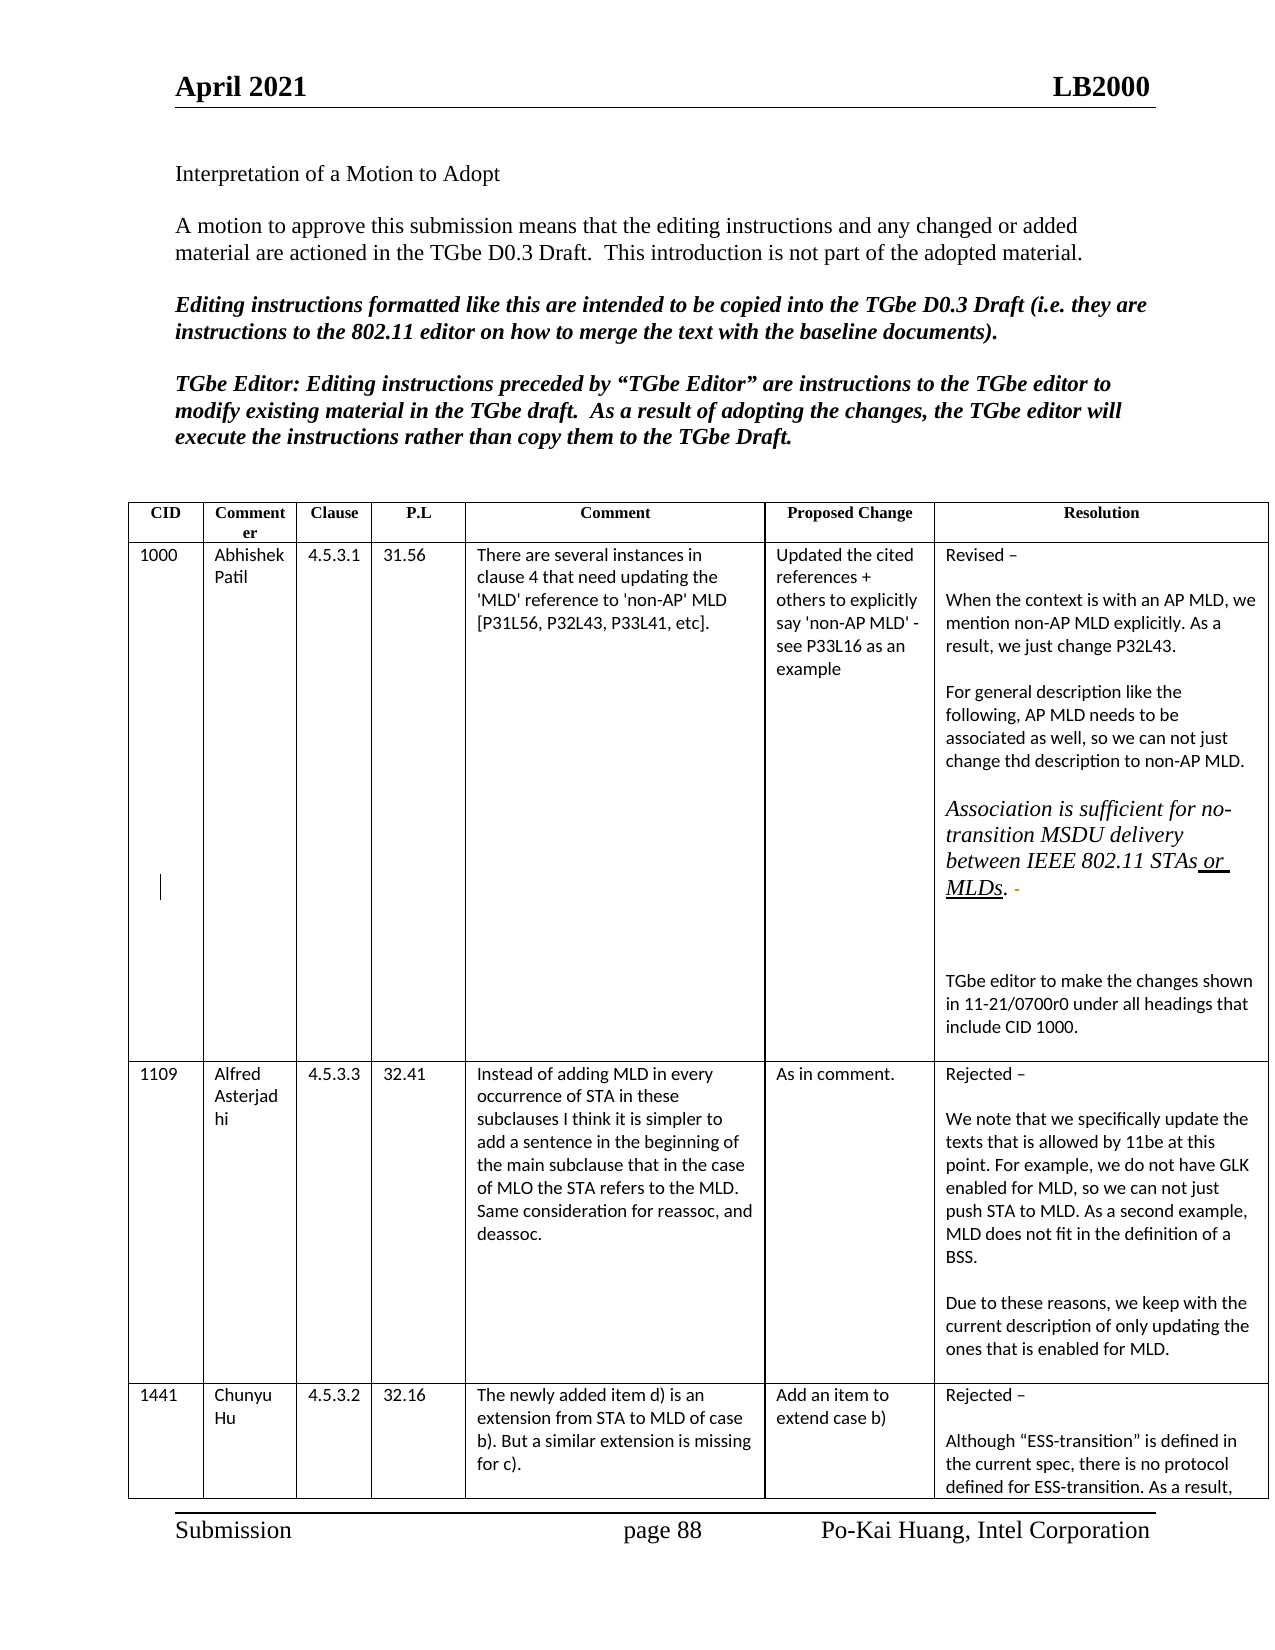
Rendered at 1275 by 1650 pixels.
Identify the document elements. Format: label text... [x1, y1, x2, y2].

table_header Proposed Change [766, 503, 934, 542]
table_cell 32.16 [372, 1384, 465, 1498]
table_cell Revised – When the context is with an AP MLD, we mention non-AP MLD explicitly. As a result, we just change P32L43. For general description like the following, AP MLD needs to be associated as well, so we can not just change thd description to non-AP MLD. Association is sufficient for no-transition MSDU delivery between IEEE 802.11 STAs or MLDs. TGbe editor to make the changes shown in 11-21/0700r0 under all headings that include CID 1000. [935, 543, 1268, 1061]
table_cell Updated the cited references + others to explicitly say 'non-AP MLD' - see P33L16 as an example [766, 543, 934, 1061]
table_header Commenter [204, 503, 296, 542]
table_header Clause [297, 503, 371, 542]
table_cell 31.56 [372, 543, 465, 1061]
table_header P.L [372, 503, 465, 542]
table_header Resolution [935, 503, 1268, 542]
table_cell 4.5.3.3 [297, 1062, 371, 1382]
table_cell 1441 [129, 1384, 203, 1498]
table_cell 1109 [129, 1062, 203, 1382]
table_cell Rejected – We note that we specifically update the texts that is allowed by 11be at this point. For example, we do not have GLK enabled for MLD, so we can not just push STA to MLD. As a second example, MLD does not fit in the definition of a BSS. Due to these reasons, we keep with the current description of only updating the ones that is enabled for MLD. [935, 1062, 1268, 1382]
table_cell 1000 [129, 543, 203, 1061]
table_cell 32.41 [372, 1062, 465, 1382]
table_cell Chunyu Hu [204, 1384, 296, 1498]
table_cell Abhishek Patil [204, 543, 296, 1061]
table_cell As in comment. [766, 1062, 934, 1382]
table_cell Instead of adding MLD in every occurrence of STA in these subclauses I think it is simpler to add a sentence in the beginning of the main subclause that in the case of MLO the STA refers to the MLD. Same consideration for reassoc, and deassoc. [466, 1062, 764, 1382]
table_cell Alfred Asterjadhi [204, 1062, 296, 1382]
text Editing instructions formatted like this are intended to be copied into the TGbe D0.3 Draft (i.e. they are instructions to the 802.11 editor on how to merge the text with the baseline documents). [175, 291, 1156, 344]
table_cell Add an item to extend case b) [766, 1384, 934, 1498]
table_cell The newly added item d) is an extension from STA to MLD of case b). But a similar extension is missing for c). [466, 1384, 764, 1498]
table_cell 4.5.3.2 [297, 1384, 371, 1498]
table_cell 4.5.3.1 [297, 543, 371, 1061]
table_cell There are several instances in clause 4 that need updating the 'MLD' reference to 'non-AP' MLD [P31L56, P32L43, P33L41, etc]. [466, 543, 764, 1061]
text A motion to approve this submission means that the editing instructions and any changed or added material are actioned in the TGbe D0.3 Draft. This introduction is not part of the adopted material. [175, 212, 1156, 265]
text TGbe Editor: Editing instructions preceded by “TGbe Editor” are instructions to the TGbe editor to modify existing material in the TGbe draft. As a result of adopting the changes, the TGbe editor will execute the instructions rather than copy them to the TGbe Draft. [175, 371, 1156, 449]
table_header CID [129, 503, 203, 542]
text Interpretation of a Motion to Adopt [175, 160, 1156, 186]
table_header Comment [466, 503, 764, 542]
